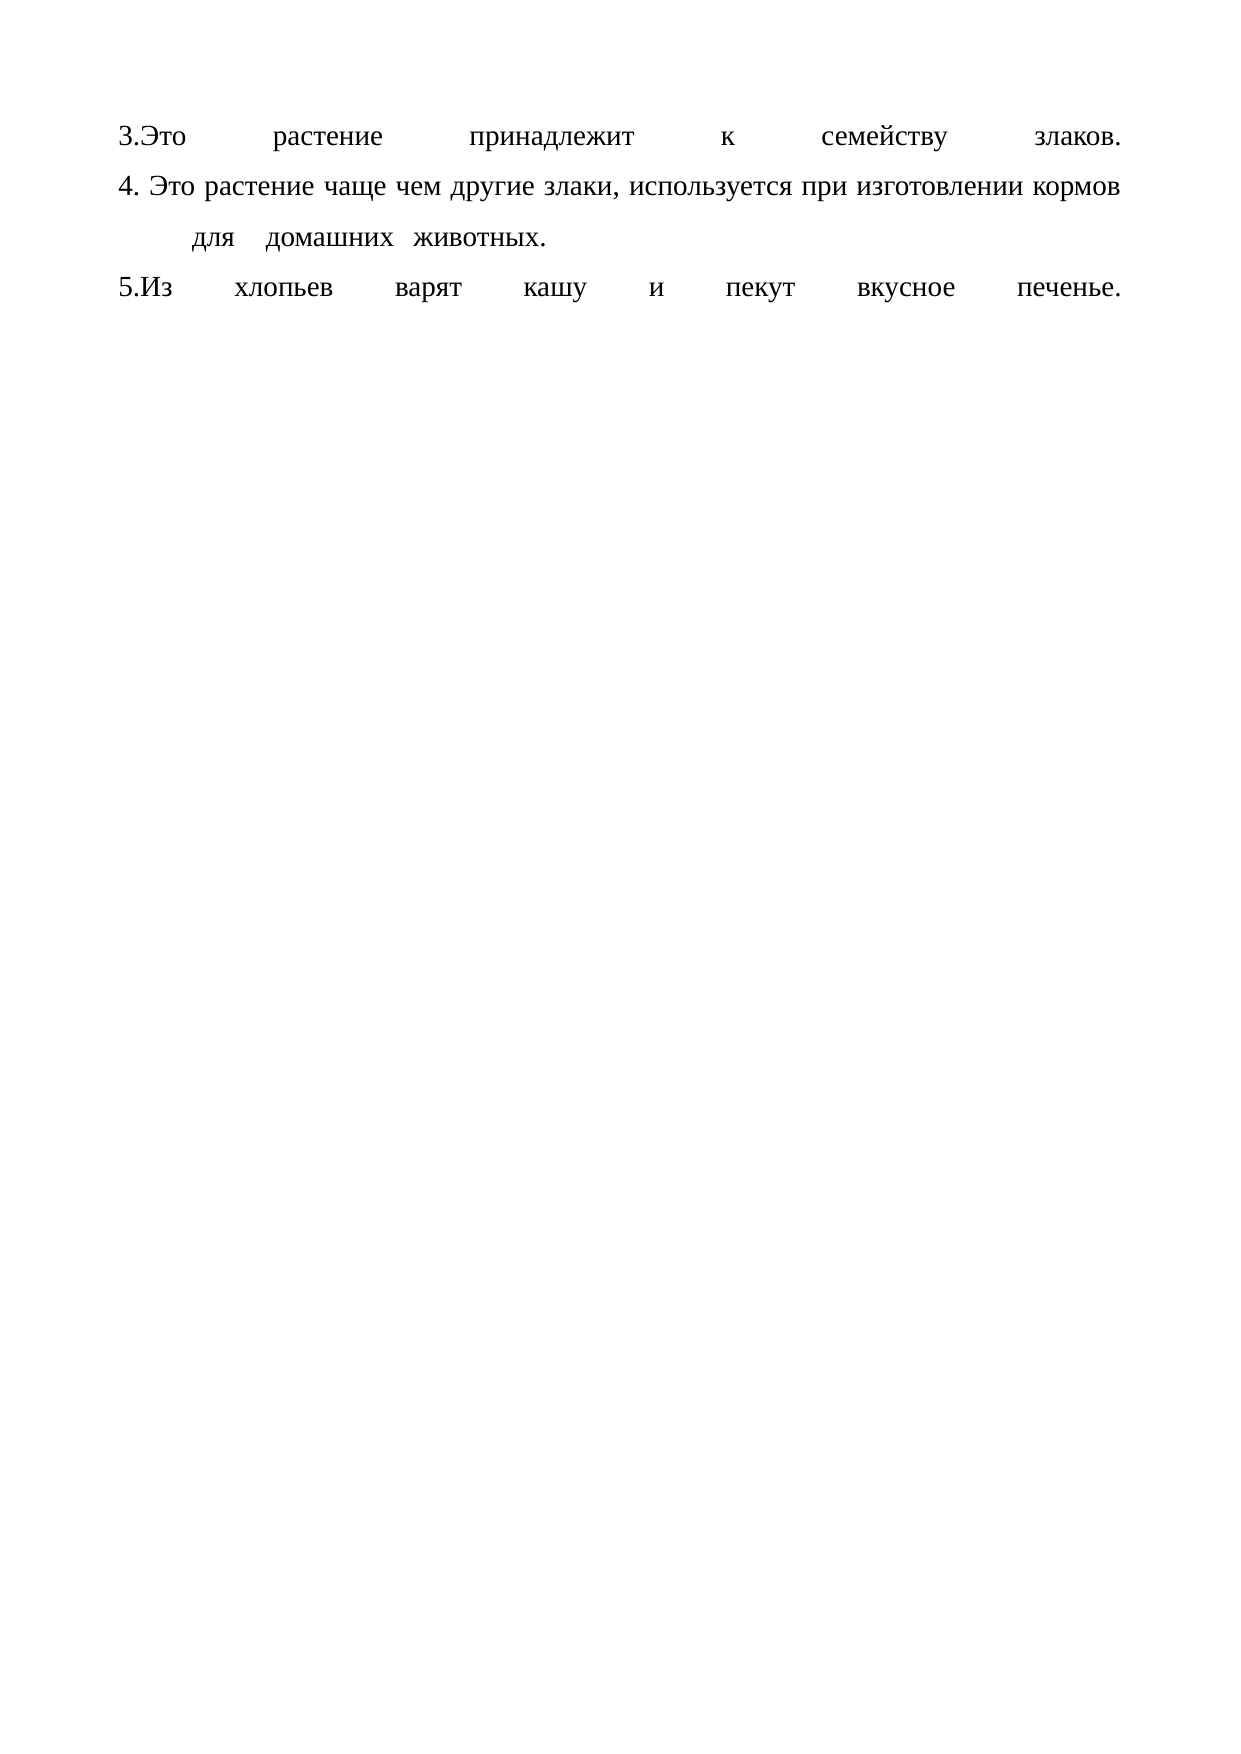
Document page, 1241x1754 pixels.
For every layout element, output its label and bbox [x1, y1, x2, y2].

text [118, 118, 1122, 496]
